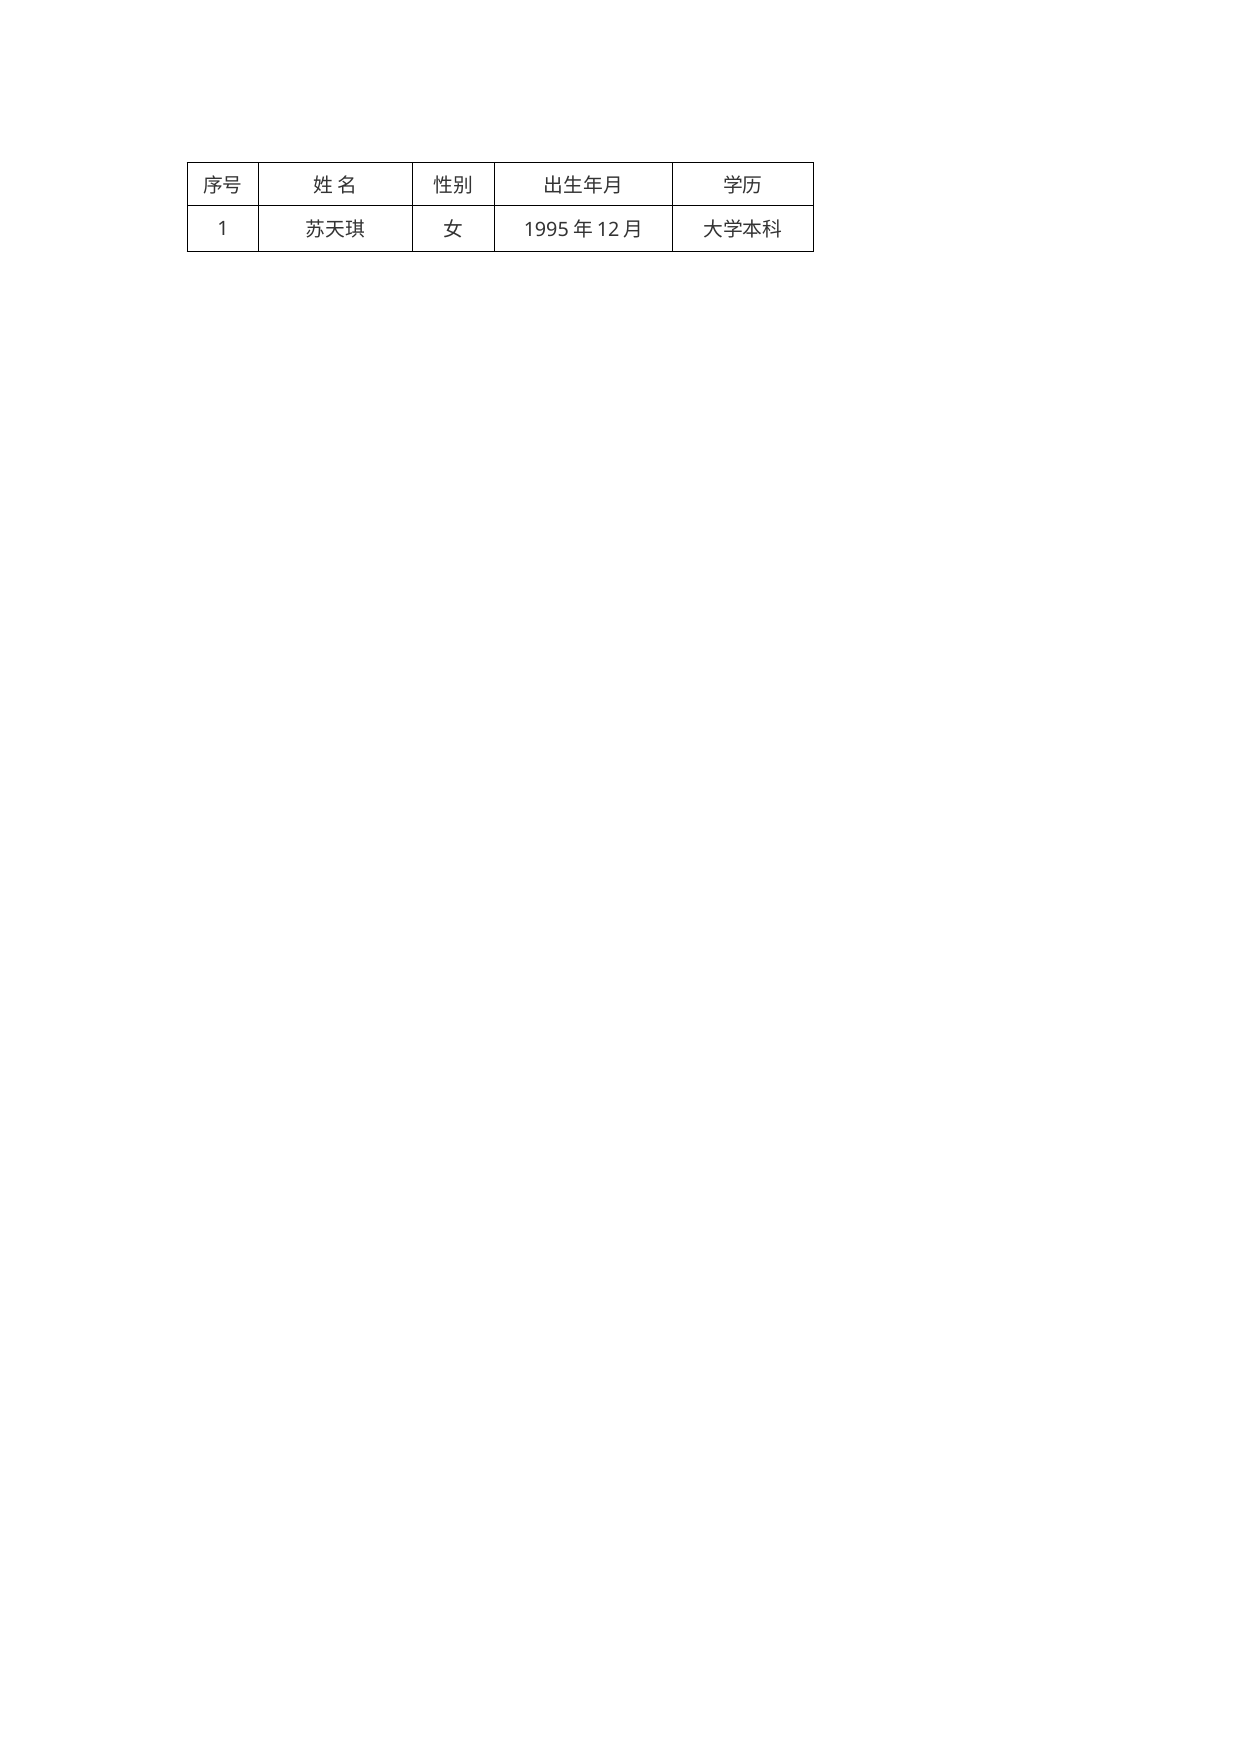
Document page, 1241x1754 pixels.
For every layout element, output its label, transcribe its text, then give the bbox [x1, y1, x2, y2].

table_cell 苏天琪 [259, 206, 412, 251]
table_cell 1 [188, 206, 258, 251]
table_cell 女 [413, 206, 494, 251]
table_cell 大学本科 [673, 206, 813, 251]
table_cell 1995年12月 [495, 206, 672, 251]
table_header 序号 [188, 163, 258, 204]
table_header 性别 [413, 163, 494, 204]
table_header 姓 名 [259, 163, 412, 204]
table_header 学历 [673, 163, 813, 204]
table_header 出生年月 [495, 163, 672, 204]
